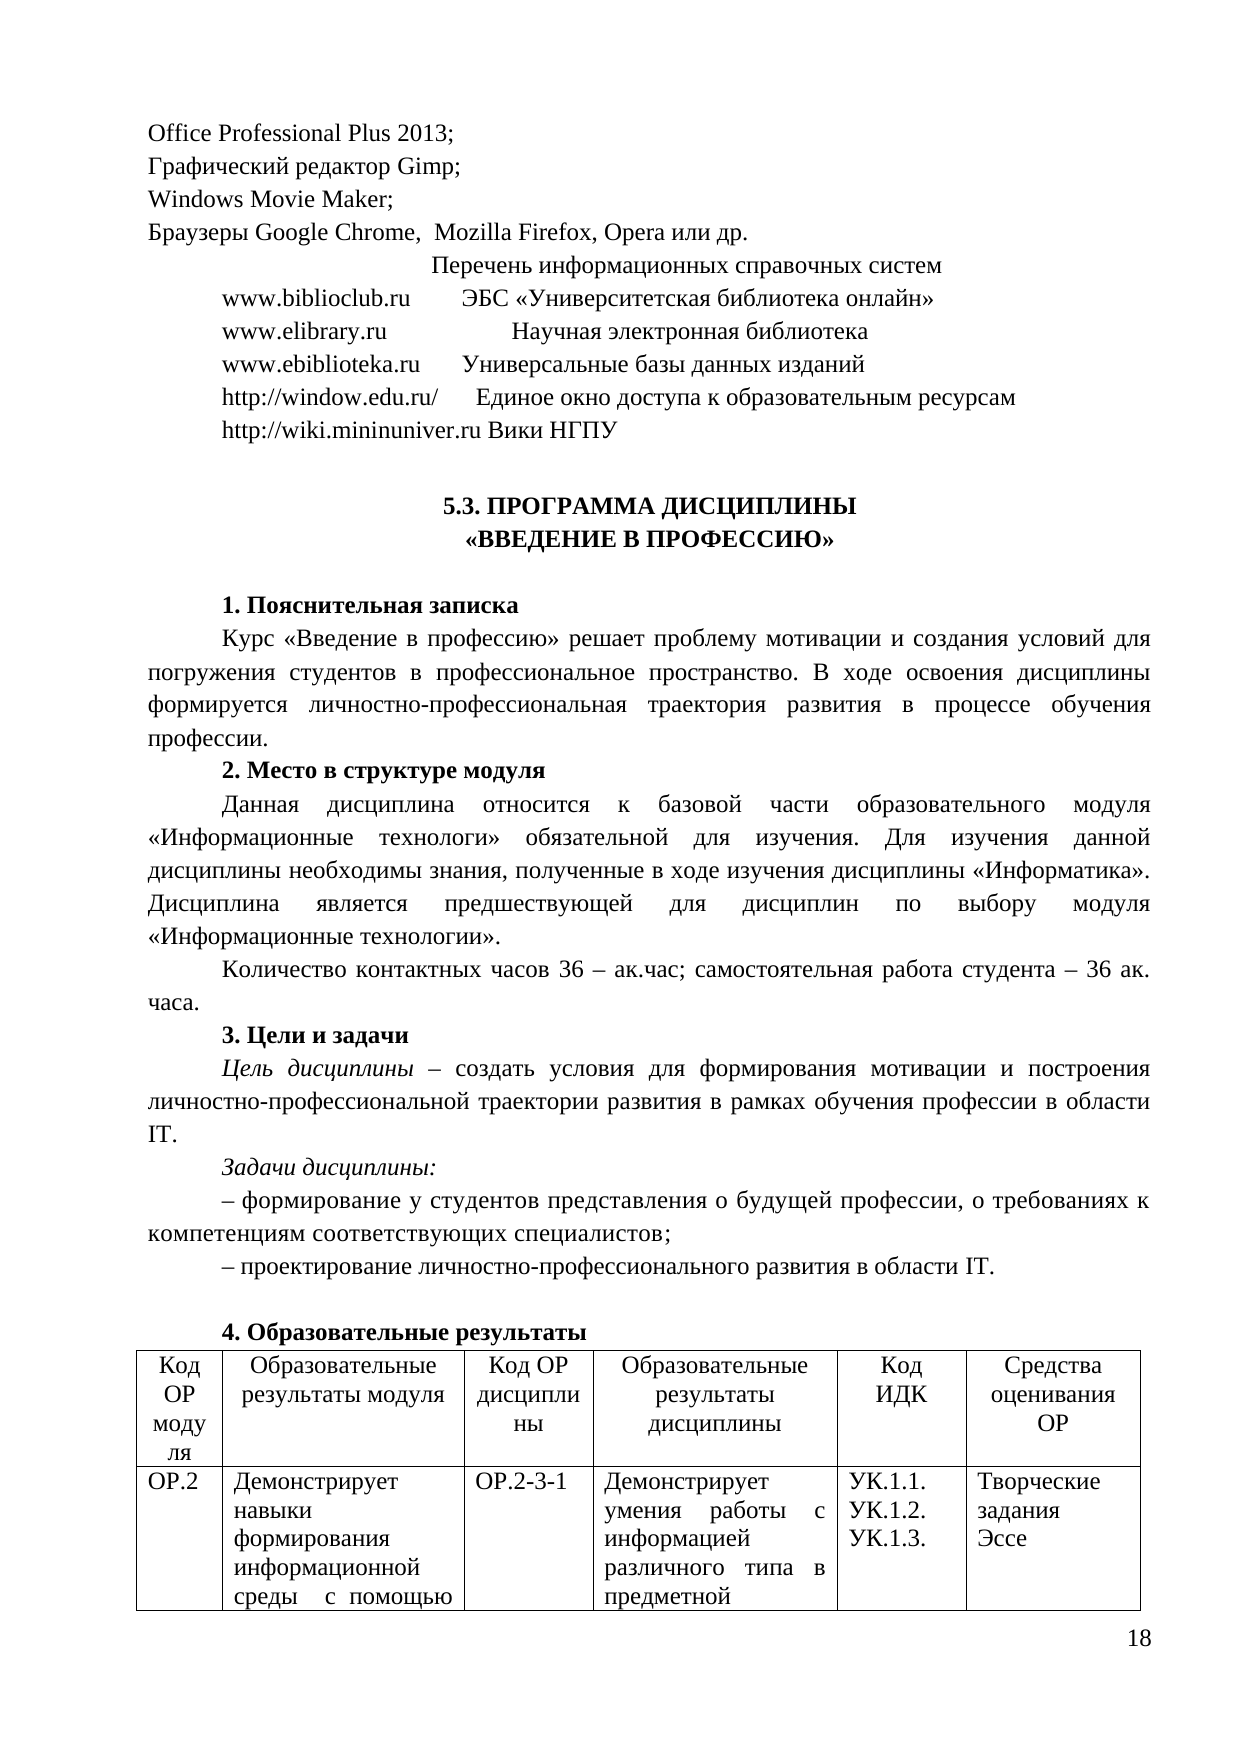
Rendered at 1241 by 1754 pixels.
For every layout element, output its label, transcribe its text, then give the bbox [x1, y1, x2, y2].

table_header Образовательные результаты модуля [223, 1351, 464, 1466]
table_header Код ОР модуля [137, 1351, 222, 1466]
text 5.3. ПРОГРАММА ДИСЦИПЛИНЫ [148, 491, 1152, 520]
text http://window.edu.ru/ Единое окно доступа к образовательным ресурсам [148, 382, 1152, 411]
text www.elibrary.ru Научная электронная библиотека [148, 316, 1152, 345]
table_cell ОР.2 [137, 1467, 222, 1610]
text Курс «Введение в профессию» решает проблему мотивации и создания условий для погружения студентов в профессиональное пространство. В ходе освоения дисциплины формируется личностно-профессиональная траектория развития в процессе обучения профессии. [148, 623, 1152, 751]
text Office Professional Plus 2013; [148, 118, 1152, 147]
text www.ebiblioteka.ru Универсальные базы данных изданий [148, 349, 1152, 378]
table_cell ОР.2-3-1 [465, 1467, 593, 1610]
table_header Образовательные результаты дисциплины [594, 1351, 837, 1466]
text «введение в профессию» [148, 524, 1152, 553]
text – формирование у студентов представления о будущей профессии, о требованиях к компетенциям соответствующих специалистов; [148, 1185, 1152, 1247]
text Перечень информационных справочных систем [148, 250, 1152, 279]
text 4. Образовательные результаты [148, 1317, 1152, 1346]
table_header Код ОР дисциплины [465, 1351, 593, 1466]
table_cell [838, 1467, 966, 1610]
text Windows Movie Maker; [148, 184, 1152, 213]
text 2. Место в структуре модуля [148, 756, 1152, 784]
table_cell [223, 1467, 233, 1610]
text Цель дисциплины – создать условия для формирования мотивации и построения личностно-профессиональной траектории развития в рамках обучения профессии в области IT. [148, 1053, 1152, 1148]
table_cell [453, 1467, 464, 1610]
table_header Средства оценивания ОР [967, 1351, 1140, 1466]
table_header Код ИДК [838, 1351, 966, 1466]
text 1. Пояснительная записка [148, 591, 1152, 619]
text http://wiki.mininuniver.ru Вики НГПУ [148, 415, 1152, 444]
text Графический редактор Gimp; [148, 151, 1152, 180]
text Данная дисциплина относится к базовой части образовательного модуля «Информационные технологи» обязательной для изучения. Для изучения данной дисциплины необходимы знания, полученные в ходе изучения дисциплины «Информатика». Дисциплина является предшествующей для дисциплин по выбору модуля «Информационные технологии». [148, 789, 1152, 949]
text Задачи дисциплины: [148, 1152, 1152, 1181]
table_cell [967, 1467, 1140, 1610]
text 3. Цели и задачи [148, 1020, 1152, 1048]
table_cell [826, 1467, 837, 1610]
text Браузеры Google Chrome, Mozilla Firefox, Opera или др. [148, 217, 1152, 246]
text www.biblioclub.ru ЭБС «Университетская библиотека онлайн» [148, 283, 1152, 312]
text Количество контактных часов 36 – ак.час; самостоятельная работа студента – 36 ак. часа. [148, 954, 1152, 1016]
text – проектирование личностно-профессионального развития в области IT. [148, 1251, 1152, 1280]
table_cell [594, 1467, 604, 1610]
